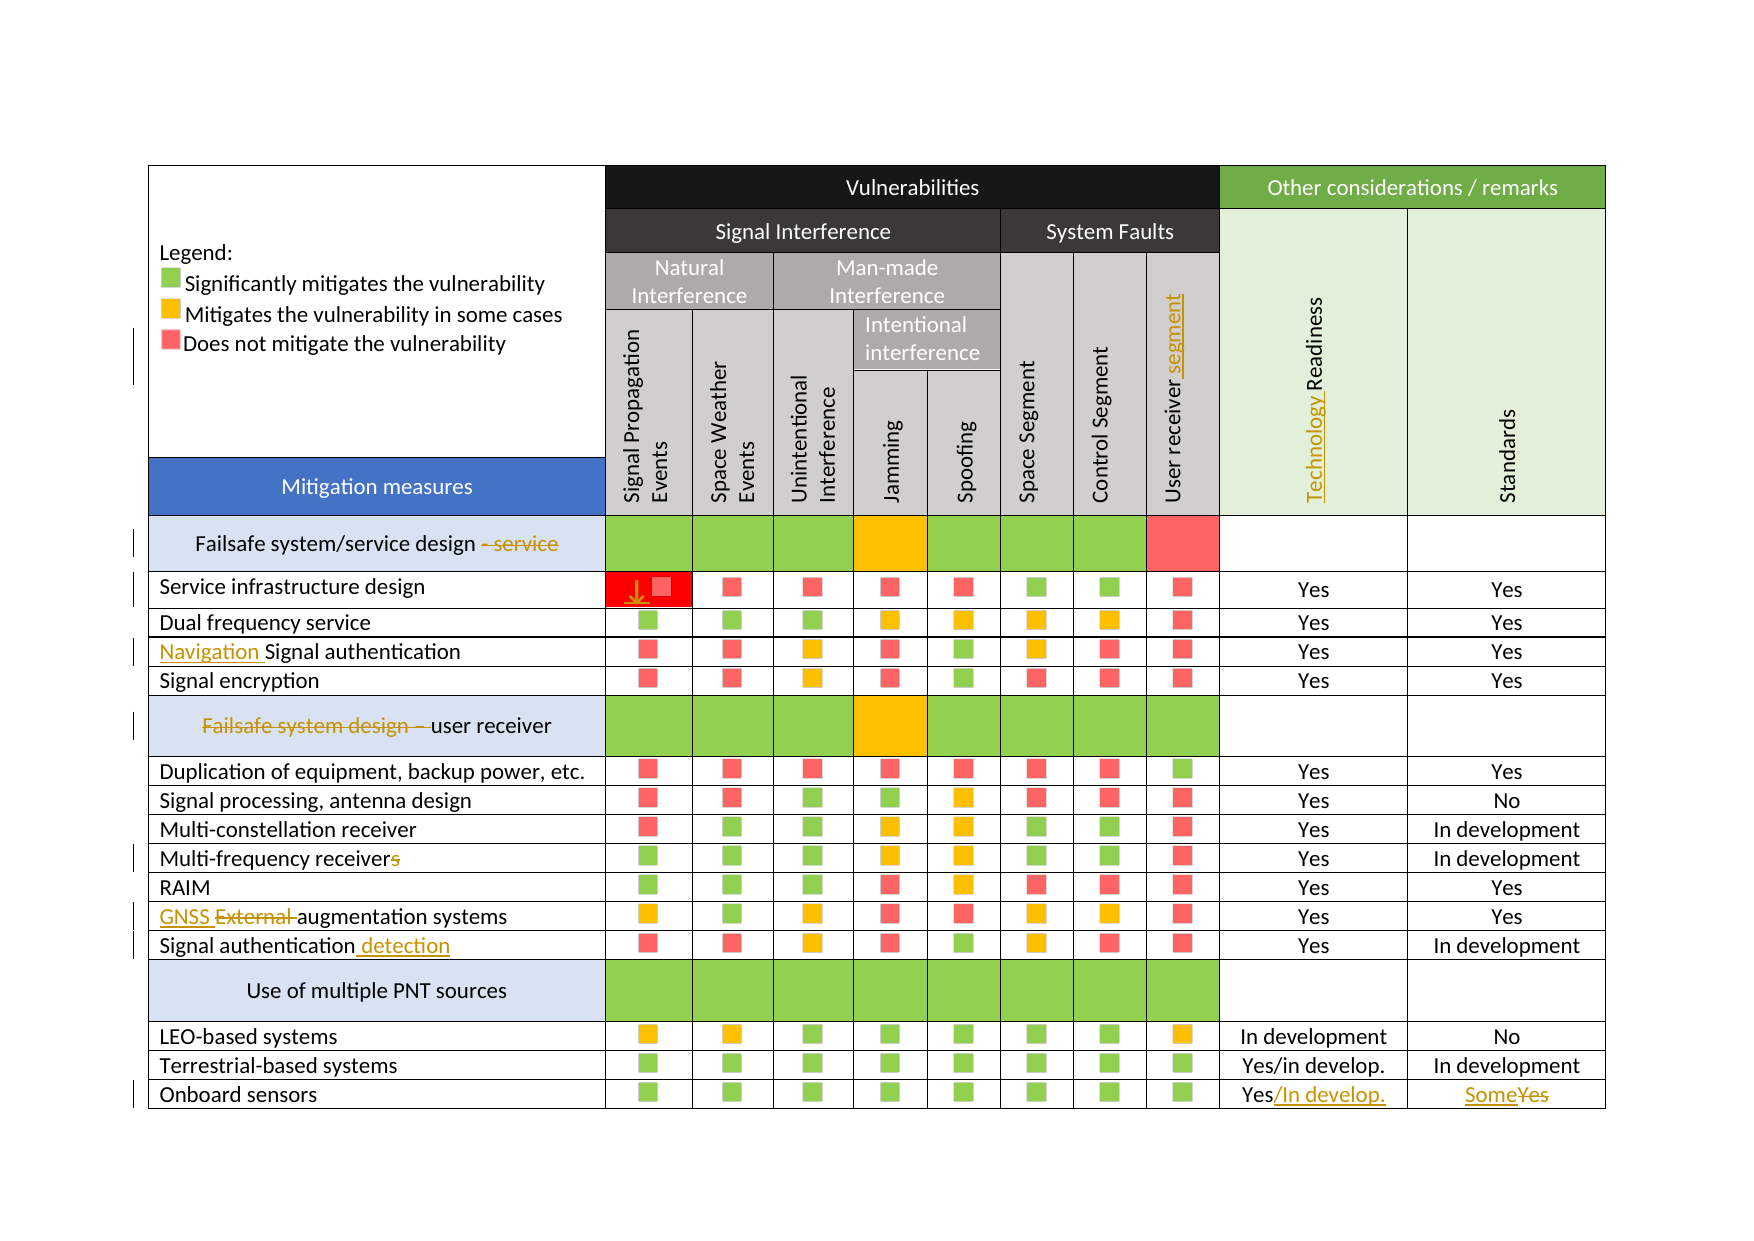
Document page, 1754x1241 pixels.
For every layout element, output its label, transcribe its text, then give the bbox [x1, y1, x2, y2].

table_cell [1001, 572, 1073, 607]
table_cell [774, 960, 853, 1021]
table_cell Signal authentication [149, 638, 605, 666]
picture [1097, 666, 1122, 690]
table_cell [1147, 516, 1219, 571]
table_cell [854, 902, 927, 930]
picture [1024, 666, 1049, 690]
table_cell [774, 931, 853, 959]
picture [878, 1051, 902, 1075]
picture [636, 814, 660, 839]
picture [636, 1080, 660, 1104]
table_cell [1147, 844, 1219, 872]
table_cell [1001, 931, 1073, 959]
table_cell Yes/in develop. [1220, 1051, 1407, 1079]
table_cell [928, 873, 1000, 901]
picture [159, 265, 183, 290]
table_cell Yes [1220, 902, 1407, 930]
table_cell [854, 960, 927, 1021]
table_cell [1001, 815, 1073, 843]
table_cell Failsafe system/service design [149, 516, 605, 571]
table_cell [693, 516, 773, 571]
picture [951, 637, 976, 661]
table_cell [1001, 516, 1073, 571]
table_cell Natural Interference [606, 253, 773, 309]
picture [951, 1051, 976, 1075]
table_cell Signal authentication [149, 931, 605, 959]
table_cell [1074, 844, 1146, 872]
table_cell Terrestrial-based systems [149, 1051, 605, 1079]
table_cell Yes [1408, 638, 1605, 666]
table_cell [1147, 696, 1219, 756]
table_cell [606, 572, 692, 607]
picture [951, 575, 976, 599]
table_cell [1001, 757, 1073, 785]
table_cell [693, 844, 773, 872]
picture [1097, 814, 1122, 839]
table_cell [774, 696, 853, 756]
picture [1097, 637, 1122, 661]
picture [878, 575, 902, 599]
picture [1024, 814, 1049, 839]
picture [800, 785, 825, 810]
picture [636, 637, 660, 661]
table_cell Standards [1408, 209, 1605, 515]
table_cell Unintentional Interference [774, 310, 853, 515]
table_cell [693, 1051, 773, 1079]
table_cell [1074, 572, 1146, 607]
table_cell [606, 1080, 692, 1108]
table_cell Intentional interference [854, 310, 1000, 369]
table_cell [693, 873, 773, 901]
table_cell [774, 815, 853, 843]
table_cell Yes [1220, 609, 1407, 636]
picture [1024, 843, 1049, 868]
picture [1097, 1080, 1122, 1104]
table_cell Yes [1220, 873, 1407, 901]
table_cell Multi-frequency receiver [149, 844, 605, 872]
picture [1170, 931, 1195, 955]
picture [800, 1051, 825, 1075]
table_cell [774, 844, 853, 872]
picture [636, 1051, 660, 1075]
table_cell Man-made Interference [774, 253, 1000, 309]
table_cell [1001, 960, 1073, 1021]
table_cell [854, 1022, 927, 1050]
picture [1170, 872, 1195, 897]
table_cell No [1408, 1022, 1605, 1050]
table_cell Signal encryption [149, 667, 605, 694]
table_cell [1147, 815, 1219, 843]
table_cell [693, 572, 773, 607]
table_cell [1074, 786, 1146, 814]
table_cell [1001, 638, 1073, 666]
table_cell [1001, 609, 1073, 636]
table_cell Use of multiple PNT sources [149, 960, 605, 1021]
picture [1170, 1051, 1195, 1075]
table_cell [854, 572, 927, 607]
picture [878, 872, 902, 897]
table_cell [1074, 609, 1146, 636]
table_cell [1147, 1051, 1219, 1079]
picture [720, 785, 744, 810]
table_cell [928, 844, 1000, 872]
table_cell [693, 931, 773, 959]
table_cell Yes [1408, 667, 1605, 694]
table_cell [606, 786, 692, 814]
table_cell [774, 757, 853, 785]
table_cell [1147, 609, 1219, 636]
table_cell [1074, 873, 1146, 901]
picture [1097, 575, 1122, 599]
picture [878, 756, 902, 781]
table_cell [1074, 1051, 1146, 1079]
table_cell [774, 609, 853, 636]
table_cell [854, 516, 927, 571]
picture [720, 1051, 744, 1075]
picture [951, 1022, 976, 1046]
picture [1024, 1022, 1049, 1046]
table_cell [693, 902, 773, 930]
picture [1097, 756, 1122, 781]
table_cell [606, 757, 692, 785]
table_header Other considerations / remarks [1220, 166, 1605, 208]
table_cell [1147, 902, 1219, 930]
table_cell [606, 638, 692, 666]
table_cell [1001, 786, 1073, 814]
table_cell System Faults [1001, 209, 1219, 252]
table_cell [693, 609, 773, 636]
table_cell [1408, 1080, 1605, 1108]
picture [1024, 608, 1049, 632]
picture [1170, 666, 1195, 690]
picture [800, 1080, 825, 1104]
table_cell [854, 873, 927, 901]
table_cell [928, 696, 1000, 756]
picture [720, 843, 744, 868]
table_cell [606, 1022, 692, 1050]
table_cell Space Segment [1001, 253, 1073, 515]
table_cell [928, 516, 1000, 571]
table_cell In development [1408, 1051, 1605, 1079]
table_cell [606, 902, 692, 930]
table_cell [606, 931, 692, 959]
picture [720, 901, 744, 926]
table_cell [1001, 1080, 1073, 1108]
picture [800, 843, 825, 868]
table_cell Yes [1408, 902, 1605, 930]
picture [951, 872, 976, 897]
table_cell [774, 1022, 853, 1050]
picture [878, 785, 902, 810]
table_cell [1074, 931, 1146, 959]
picture [878, 637, 902, 661]
table_cell Onboard sensors [149, 1080, 605, 1108]
table_cell Readiness [1220, 209, 1407, 515]
table_cell [1147, 873, 1219, 901]
table_cell [854, 757, 927, 785]
picture [800, 756, 825, 781]
picture [1024, 1051, 1049, 1075]
picture [951, 666, 976, 690]
table_cell [606, 609, 692, 636]
picture [1170, 575, 1195, 599]
picture [878, 1022, 902, 1046]
picture [800, 637, 825, 661]
table_cell [1074, 667, 1146, 694]
table_cell [928, 1051, 1000, 1079]
picture [951, 785, 976, 810]
table_cell Spoofing [928, 371, 1000, 515]
picture [159, 296, 183, 321]
picture [878, 666, 902, 690]
table_cell [1074, 696, 1146, 756]
picture [878, 901, 902, 926]
table_cell [854, 696, 927, 756]
table_cell [774, 638, 853, 666]
picture [720, 931, 744, 955]
picture [1170, 1022, 1195, 1046]
table_cell [1001, 844, 1073, 872]
table_cell [854, 1080, 927, 1108]
table_cell [854, 638, 927, 666]
picture [951, 756, 976, 781]
table_cell Yes [1220, 931, 1407, 959]
picture [1097, 785, 1122, 810]
table_cell Jamming [854, 371, 927, 515]
table_cell [928, 815, 1000, 843]
table_cell [928, 667, 1000, 694]
table_cell [774, 1080, 853, 1108]
table_cell [693, 667, 773, 694]
table_cell [1147, 1080, 1219, 1108]
picture [159, 327, 183, 352]
picture [800, 666, 825, 690]
table_cell Service infrastructure design [149, 572, 605, 607]
picture [1097, 1051, 1122, 1075]
table_cell Signal Propagation Events [606, 310, 692, 515]
table_cell augmentation systems [149, 902, 605, 930]
picture [951, 1080, 976, 1104]
picture [1024, 872, 1049, 897]
table_cell [774, 667, 853, 694]
picture [800, 1022, 825, 1046]
table_cell Duplication of equipment, backup power, etc. [149, 757, 605, 785]
table_cell [606, 516, 692, 571]
table_cell [1408, 696, 1605, 756]
table_cell Yes [1220, 667, 1407, 694]
picture [800, 901, 825, 926]
table_cell [928, 902, 1000, 930]
table_cell [1074, 1022, 1146, 1050]
table_cell In development [1220, 1022, 1407, 1050]
picture [800, 931, 825, 955]
table_cell User receiver [1147, 253, 1219, 515]
table_cell [928, 572, 1000, 607]
table_cell [1147, 960, 1219, 1021]
picture [1097, 901, 1122, 926]
picture [878, 843, 902, 868]
picture [951, 843, 976, 868]
table_cell [1001, 667, 1073, 694]
table_cell [1220, 696, 1407, 756]
picture [1170, 608, 1195, 632]
picture [800, 814, 825, 839]
table_cell [774, 1051, 853, 1079]
picture [1170, 814, 1195, 839]
table_cell [1074, 815, 1146, 843]
table_cell [1001, 873, 1073, 901]
picture [1170, 1080, 1195, 1104]
table_cell Yes [1220, 815, 1407, 843]
table_cell [1074, 960, 1146, 1021]
table_cell [928, 931, 1000, 959]
table_cell [1408, 516, 1605, 571]
picture [636, 666, 660, 690]
table_cell [1220, 960, 1407, 1021]
picture [720, 872, 744, 897]
table_cell [928, 1080, 1000, 1108]
table_cell RAIM [149, 873, 605, 901]
picture [1097, 931, 1122, 955]
picture [1024, 785, 1049, 810]
table_cell [693, 1022, 773, 1050]
table_cell No [1408, 786, 1605, 814]
table_cell Yes [1220, 757, 1407, 785]
table_cell [928, 1022, 1000, 1050]
table_cell Yes [1408, 609, 1605, 636]
table_cell [774, 516, 853, 571]
table_cell Control Segment [1074, 253, 1146, 515]
picture [636, 756, 660, 781]
table_cell Yes [1220, 844, 1407, 872]
table_cell [854, 786, 927, 814]
table_cell Yes [1408, 873, 1605, 901]
picture [1170, 637, 1195, 661]
table_cell [606, 873, 692, 901]
picture [1097, 608, 1122, 632]
table_cell [928, 757, 1000, 785]
table_cell In development [1408, 815, 1605, 843]
table_cell Yes [1408, 757, 1605, 785]
picture [1170, 843, 1195, 868]
table_cell [693, 786, 773, 814]
table_cell [1147, 786, 1219, 814]
picture [720, 637, 744, 661]
table_cell [1074, 1080, 1146, 1108]
picture [636, 901, 660, 926]
table_header Vulnerabilities [606, 166, 1219, 208]
table_cell [1147, 638, 1219, 666]
table_cell [854, 1051, 927, 1079]
picture [720, 1022, 744, 1046]
table_cell Dual frequency service [149, 609, 605, 636]
table_cell [606, 844, 692, 872]
table_cell Space Weather Events [693, 310, 773, 515]
table_cell [774, 572, 853, 607]
table_cell [606, 815, 692, 843]
table_cell [693, 960, 773, 1021]
picture [720, 575, 744, 599]
table_cell user receiver [149, 696, 605, 756]
picture [649, 574, 674, 599]
table_cell [1074, 638, 1146, 666]
table_cell [1001, 1051, 1073, 1079]
picture [1170, 785, 1195, 810]
table_cell [1001, 902, 1073, 930]
picture [636, 785, 660, 810]
table_cell Yes [1220, 1080, 1407, 1108]
table_cell [1147, 1022, 1219, 1050]
table_cell [854, 931, 927, 959]
table_cell [774, 902, 853, 930]
table_cell [693, 815, 773, 843]
table_cell [928, 786, 1000, 814]
picture [951, 608, 976, 632]
picture [1024, 901, 1049, 926]
picture [878, 814, 902, 839]
table_cell Multi-constellation receiver [149, 815, 605, 843]
table_cell In development [1408, 931, 1605, 959]
table_cell [1147, 757, 1219, 785]
picture [636, 931, 660, 955]
picture [1170, 901, 1195, 926]
table_cell [1408, 960, 1605, 1021]
table_cell [854, 815, 927, 843]
picture [720, 756, 744, 781]
table_cell [774, 786, 853, 814]
picture [1024, 575, 1049, 599]
picture [1024, 1080, 1049, 1104]
table_cell [928, 638, 1000, 666]
table_cell [1001, 696, 1073, 756]
picture [878, 931, 902, 955]
picture [1097, 872, 1122, 897]
table_cell Yes [1220, 638, 1407, 666]
table_cell [693, 1080, 773, 1108]
picture [1170, 756, 1195, 781]
table_cell [774, 873, 853, 901]
picture [1024, 637, 1049, 661]
table_cell [1074, 757, 1146, 785]
picture [951, 901, 976, 926]
table_cell [693, 757, 773, 785]
table_cell Mitigation measures [149, 458, 605, 515]
picture [720, 608, 744, 632]
picture [720, 814, 744, 839]
table_cell [1074, 516, 1146, 571]
table_cell [854, 609, 927, 636]
table_cell Signal Interference [606, 209, 1000, 252]
picture [720, 666, 744, 690]
table_cell Yes [1220, 786, 1407, 814]
picture [636, 1022, 660, 1046]
picture [1097, 1022, 1122, 1046]
picture [800, 872, 825, 897]
table_cell [1220, 516, 1407, 571]
picture [1024, 931, 1049, 955]
table_cell Signal processing, antenna design [149, 786, 605, 814]
picture [951, 814, 976, 839]
picture [720, 1080, 744, 1104]
picture [1024, 756, 1049, 781]
table_cell [606, 960, 692, 1021]
table_cell Yes [1220, 572, 1407, 607]
table_cell In development [1408, 844, 1605, 872]
table_cell [606, 696, 692, 756]
table_cell [606, 1051, 692, 1079]
table_cell Yes [1408, 572, 1605, 607]
table_cell [1147, 667, 1219, 694]
picture [636, 843, 660, 868]
table_cell [1147, 572, 1219, 607]
picture [800, 575, 825, 599]
picture [636, 608, 660, 632]
table_cell [1147, 931, 1219, 959]
picture [951, 931, 976, 955]
picture [800, 608, 825, 632]
table_cell [1001, 1022, 1073, 1050]
table_cell [1074, 902, 1146, 930]
table_cell [854, 667, 927, 694]
table_cell [928, 609, 1000, 636]
picture [636, 872, 660, 897]
picture [878, 608, 902, 632]
table_header Legend: Significantly mitigates the vulnerability Mitigates the vulnerability in some cases Does not mitigate the vulnerability [149, 166, 605, 457]
table_cell [693, 638, 773, 666]
table_cell [606, 667, 692, 694]
picture [878, 1080, 902, 1104]
table_cell [928, 960, 1000, 1021]
table_cell LEO-based systems [149, 1022, 605, 1050]
picture [1097, 843, 1122, 868]
table_cell [693, 696, 773, 756]
table_cell [854, 844, 927, 872]
